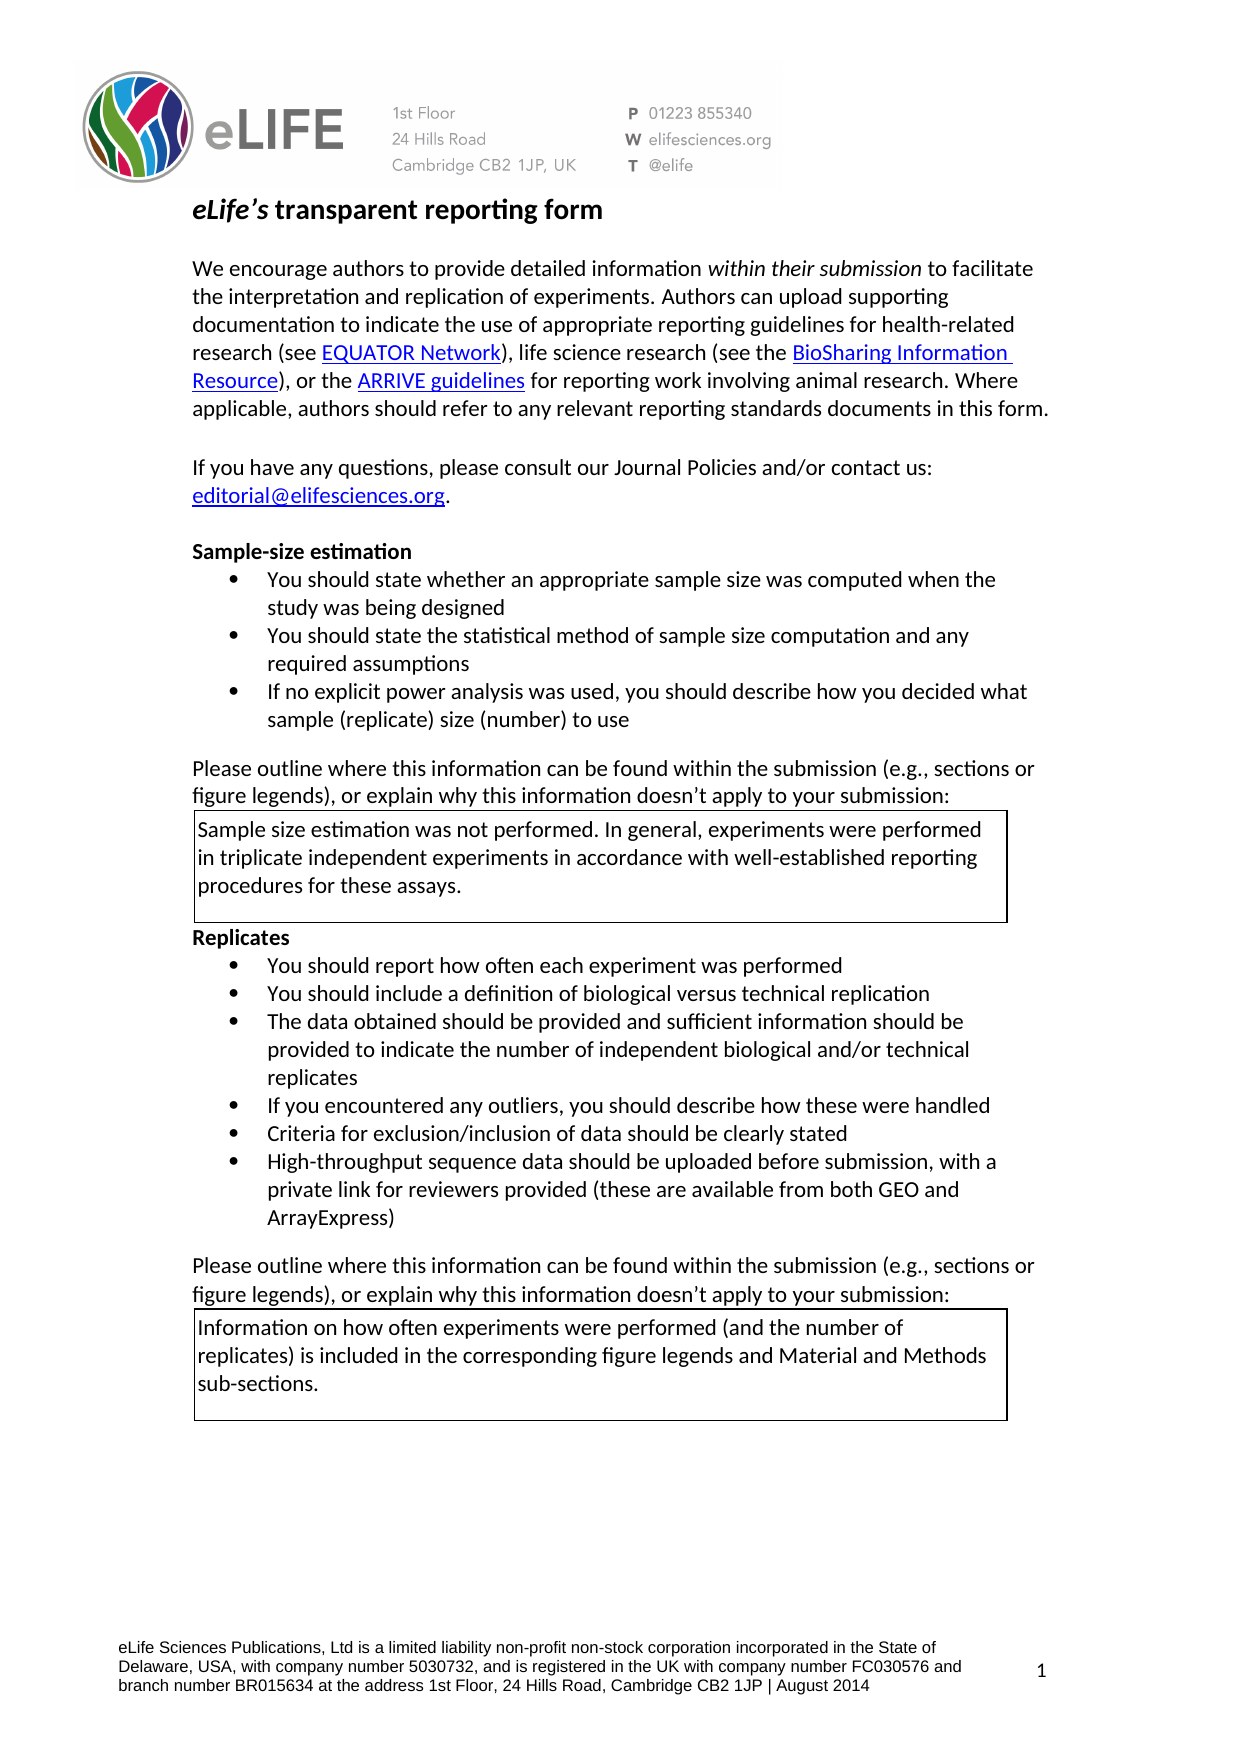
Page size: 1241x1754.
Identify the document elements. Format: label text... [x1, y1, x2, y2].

text We encourage authors to provide detailed information within their submission to facilitate the interpretation and replication of experiments. Authors can upload supporting documentation to indicate the use of appropriate reporting guidelines for health-related research (see EQUATOR Network), life science research (see the BioSharing Information Resource), or the ARRIVE guidelines for reporting work involving animal research. Where applicable, authors should refer to any relevant reporting standards documents in this form. [192, 254, 1053, 423]
list If no explicit power analysis was used, you should describe how you decided what sample (replicate) size (number) to use [229, 677, 1053, 733]
text Replicates [192, 838, 1053, 951]
text Information on how often experiments were performed (and the number of replicates) is included in the corresponding figure legends and Material and Methods sub-sections. [195, 1311, 1006, 1400]
picture [73, 59, 784, 191]
list The data obtained should be provided and sufficient information should be provided to indicate the number of independent biological and/or technical replicates [229, 1007, 1053, 1091]
text If you have any questions, please consult our Journal Policies and/or contact us: editorial@elifesciences.org. [192, 453, 1053, 509]
list Criteria for exclusion/inclusion of data should be clearly stated [229, 1119, 1053, 1147]
list If you encountered any outliers, you should describe how these were handled [229, 1091, 1053, 1119]
list You should state the statistical method of sample size computation and any required assumptions [229, 621, 1053, 677]
text eLife’s transparent reporting form [192, 191, 1053, 226]
list High-throughput sequence data should be uploaded before submission, with a private link for reviewers provided (these are available from both GEO and ArrayExpress) [229, 1147, 1053, 1231]
list You should include a definition of biological versus technical replication [229, 979, 1053, 1007]
list You should state whether an appropriate sample size was computed when the study was being designed [229, 565, 1053, 621]
text Sample size estimation was not performed. In general, experiments were performed in triplicate independent experiments in accordance with well-established reporting procedures for these assays. [195, 813, 1006, 902]
list You should report how often each experiment was performed [229, 951, 1053, 979]
text Sample-size estimation [192, 537, 1053, 565]
